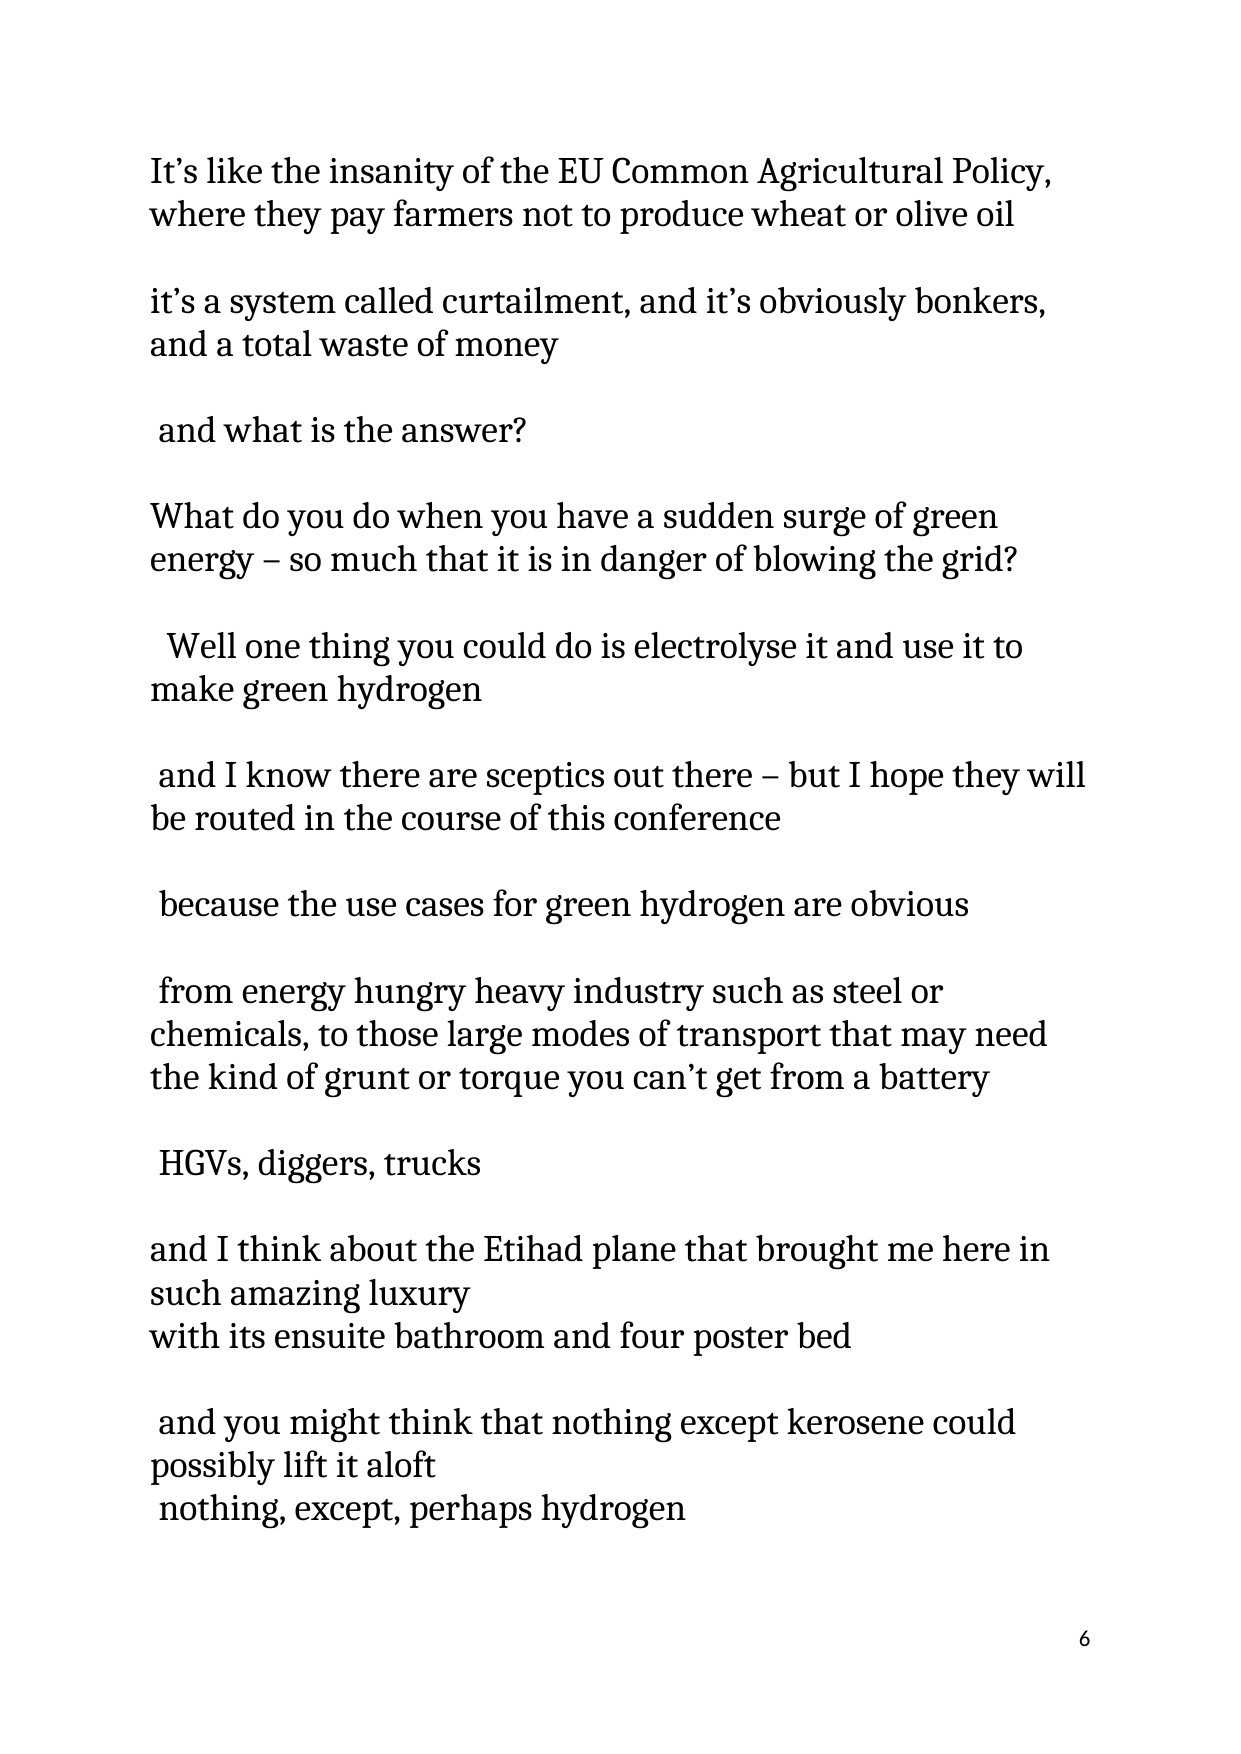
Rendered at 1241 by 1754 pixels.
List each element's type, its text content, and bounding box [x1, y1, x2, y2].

text it’s a system called curtailment, and it’s obviously bonkers, and a total waste of money [150, 279, 1090, 366]
text and I think about the Etihad plane that brought me here in such amazing luxury [150, 1228, 1090, 1314]
text Well one thing you could do is electrolyse it and use it to make green hydrogen [150, 624, 1090, 711]
text with its ensuite bathroom and four poster bed [150, 1314, 1090, 1357]
text from energy hungry heavy industry such as steel or chemicals, to those large modes of transport that may need the kind of grunt or torque you can’t get from a battery [150, 969, 1090, 1099]
text What do you do when you have a sudden surge of green energy – so much that it is in danger of blowing the grid? [150, 495, 1090, 581]
text It’s like the insanity of the EU Common Agricultural Policy, where they pay farmers not to produce wheat or olive oil [150, 150, 1090, 236]
text nothing, except, perhaps hydrogen [150, 1487, 1090, 1530]
text because the use cases for green hydrogen are obvious [150, 883, 1090, 926]
text and I know there are sceptics out there – but I hope they will be routed in the course of this conference [150, 754, 1090, 840]
text and what is the answer? [150, 409, 1090, 452]
text HGVs, diggers, trucks [150, 1142, 1090, 1185]
text and you might think that nothing except kerosene could possibly lift it aloft [150, 1401, 1090, 1487]
